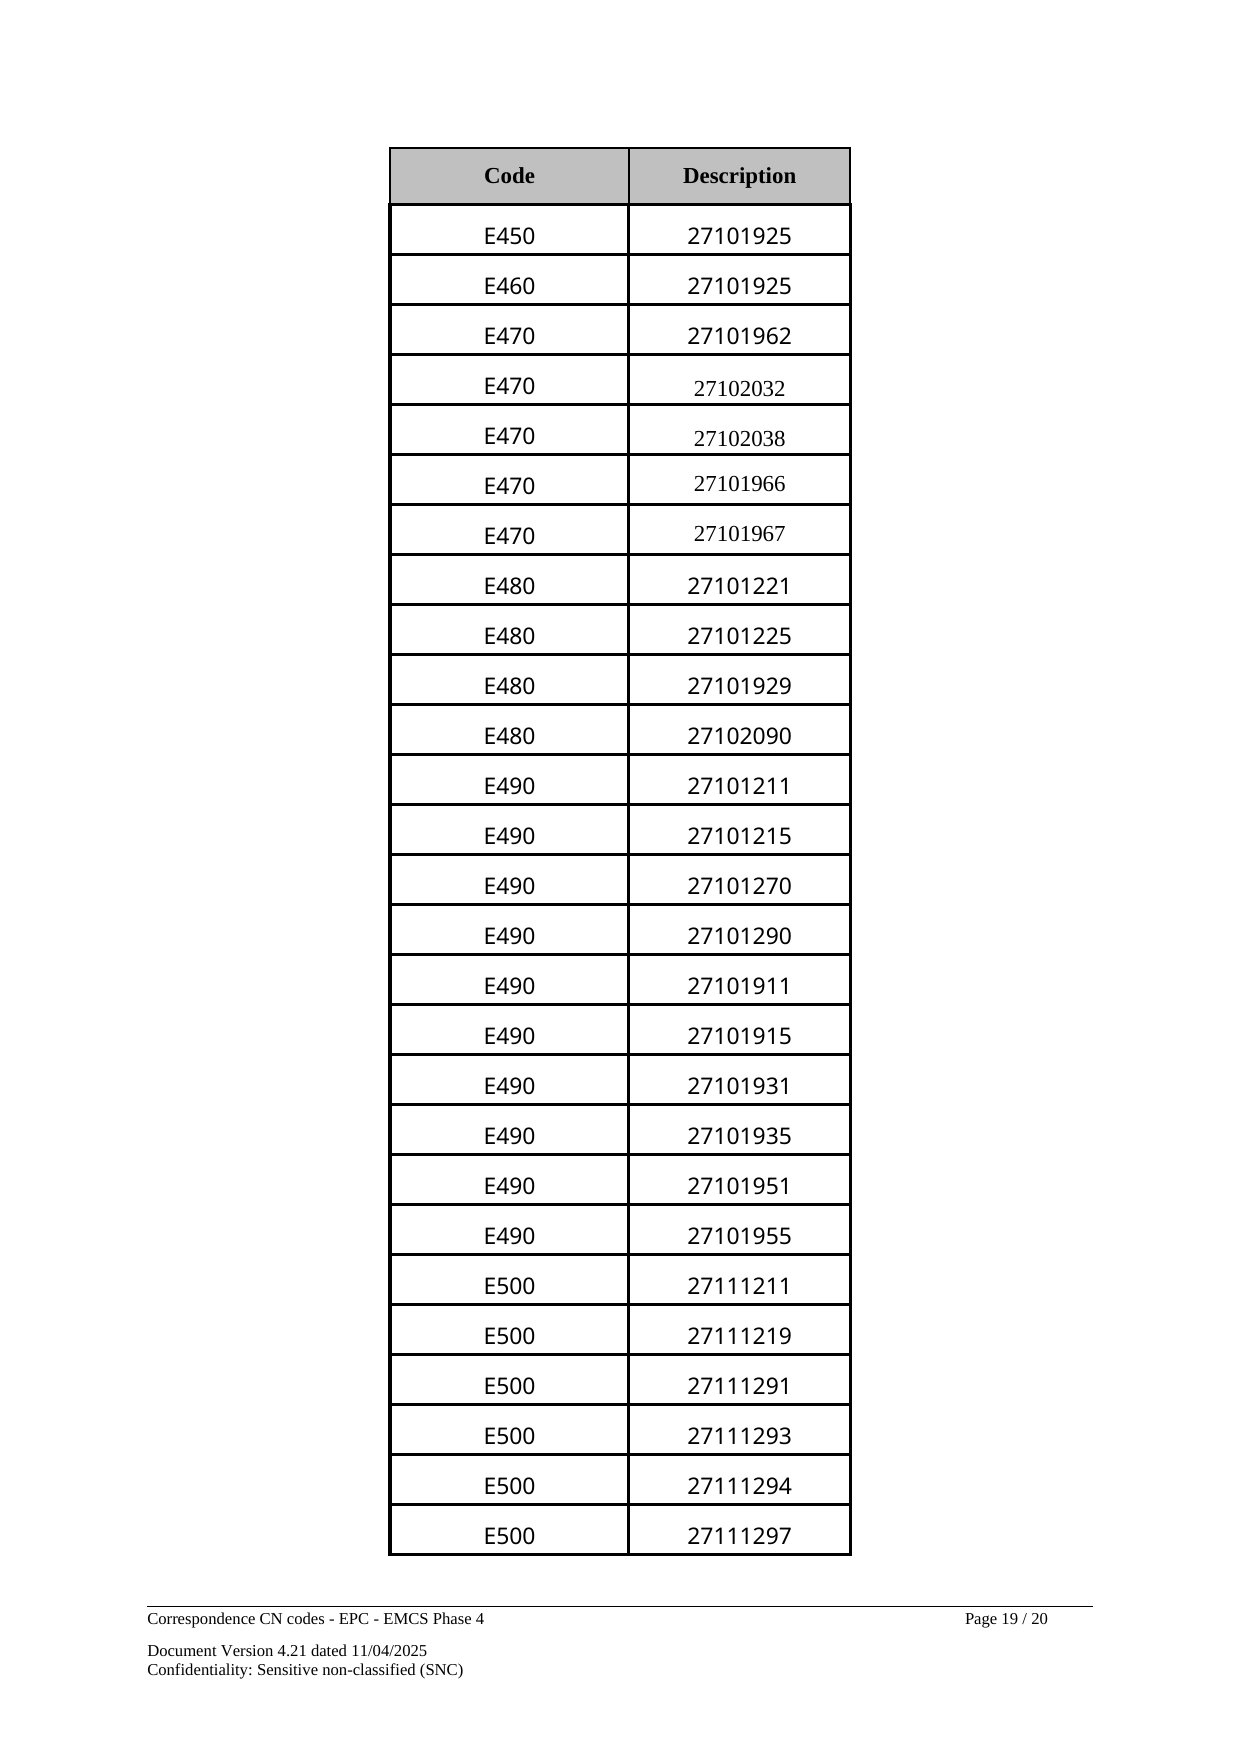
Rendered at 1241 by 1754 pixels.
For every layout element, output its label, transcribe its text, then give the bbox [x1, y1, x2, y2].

table_cell E470 [392, 506, 627, 553]
table_cell 27101915 [630, 1006, 849, 1053]
table_cell 27101951 [630, 1156, 849, 1203]
table_cell E500 [392, 1256, 627, 1303]
table_cell 27101962 [630, 306, 849, 353]
table_cell 27101270 [630, 856, 849, 903]
table_cell 27101931 [630, 1056, 849, 1103]
table_cell E490 [392, 1006, 627, 1053]
table_cell E480 [392, 606, 627, 653]
table_cell 27101925 [630, 256, 849, 303]
table_cell E470 [392, 456, 627, 503]
table_cell 27102090 [630, 706, 849, 753]
table_cell E460 [392, 256, 627, 303]
table_cell 27101221 [630, 556, 849, 603]
table_cell E470 [392, 306, 627, 353]
table_cell E500 [392, 1356, 627, 1403]
table_cell E500 [392, 1456, 627, 1503]
table_cell E490 [392, 1156, 627, 1203]
table_cell E480 [392, 656, 627, 703]
table_cell E500 [392, 1406, 627, 1453]
table_cell E490 [392, 956, 627, 1003]
table_cell 27111219 [630, 1306, 849, 1353]
table_cell 27111211 [630, 1256, 849, 1303]
table_cell E450 [392, 206, 627, 253]
table_cell E490 [392, 856, 627, 903]
table_cell 27111294 [630, 1456, 849, 1503]
table_cell E490 [392, 1106, 627, 1153]
table_cell E470 [392, 406, 627, 453]
table_cell 27101966 [630, 456, 849, 503]
table_cell 27111293 [630, 1406, 849, 1453]
table_cell 27101225 [630, 606, 849, 653]
table_cell E490 [392, 906, 627, 953]
table_cell 27101955 [630, 1206, 849, 1253]
table_cell 27101290 [630, 906, 849, 953]
table_cell 27111297 [630, 1506, 849, 1553]
table_cell 27101211 [630, 756, 849, 803]
table_cell E500 [392, 1506, 627, 1553]
table_cell E470 [392, 356, 627, 403]
table_header Description [630, 149, 849, 203]
table_cell 27111291 [630, 1356, 849, 1403]
table_cell 27101215 [630, 806, 849, 853]
table_cell 27101925 [630, 206, 849, 253]
table_cell 27102038 [630, 406, 849, 453]
table_cell E490 [392, 1206, 627, 1253]
table_cell 27101967 [630, 506, 849, 553]
table_cell 27101911 [630, 956, 849, 1003]
table_cell E490 [392, 1056, 627, 1103]
table_cell E480 [392, 556, 627, 603]
table_header Code [391, 149, 628, 203]
table_cell E490 [392, 756, 627, 803]
table_cell 27102032 [630, 356, 849, 403]
table_cell E490 [392, 806, 627, 853]
table_cell 27101929 [630, 656, 849, 703]
table_cell E480 [392, 706, 627, 753]
table_cell E500 [392, 1306, 627, 1353]
table_cell 27101935 [630, 1106, 849, 1153]
